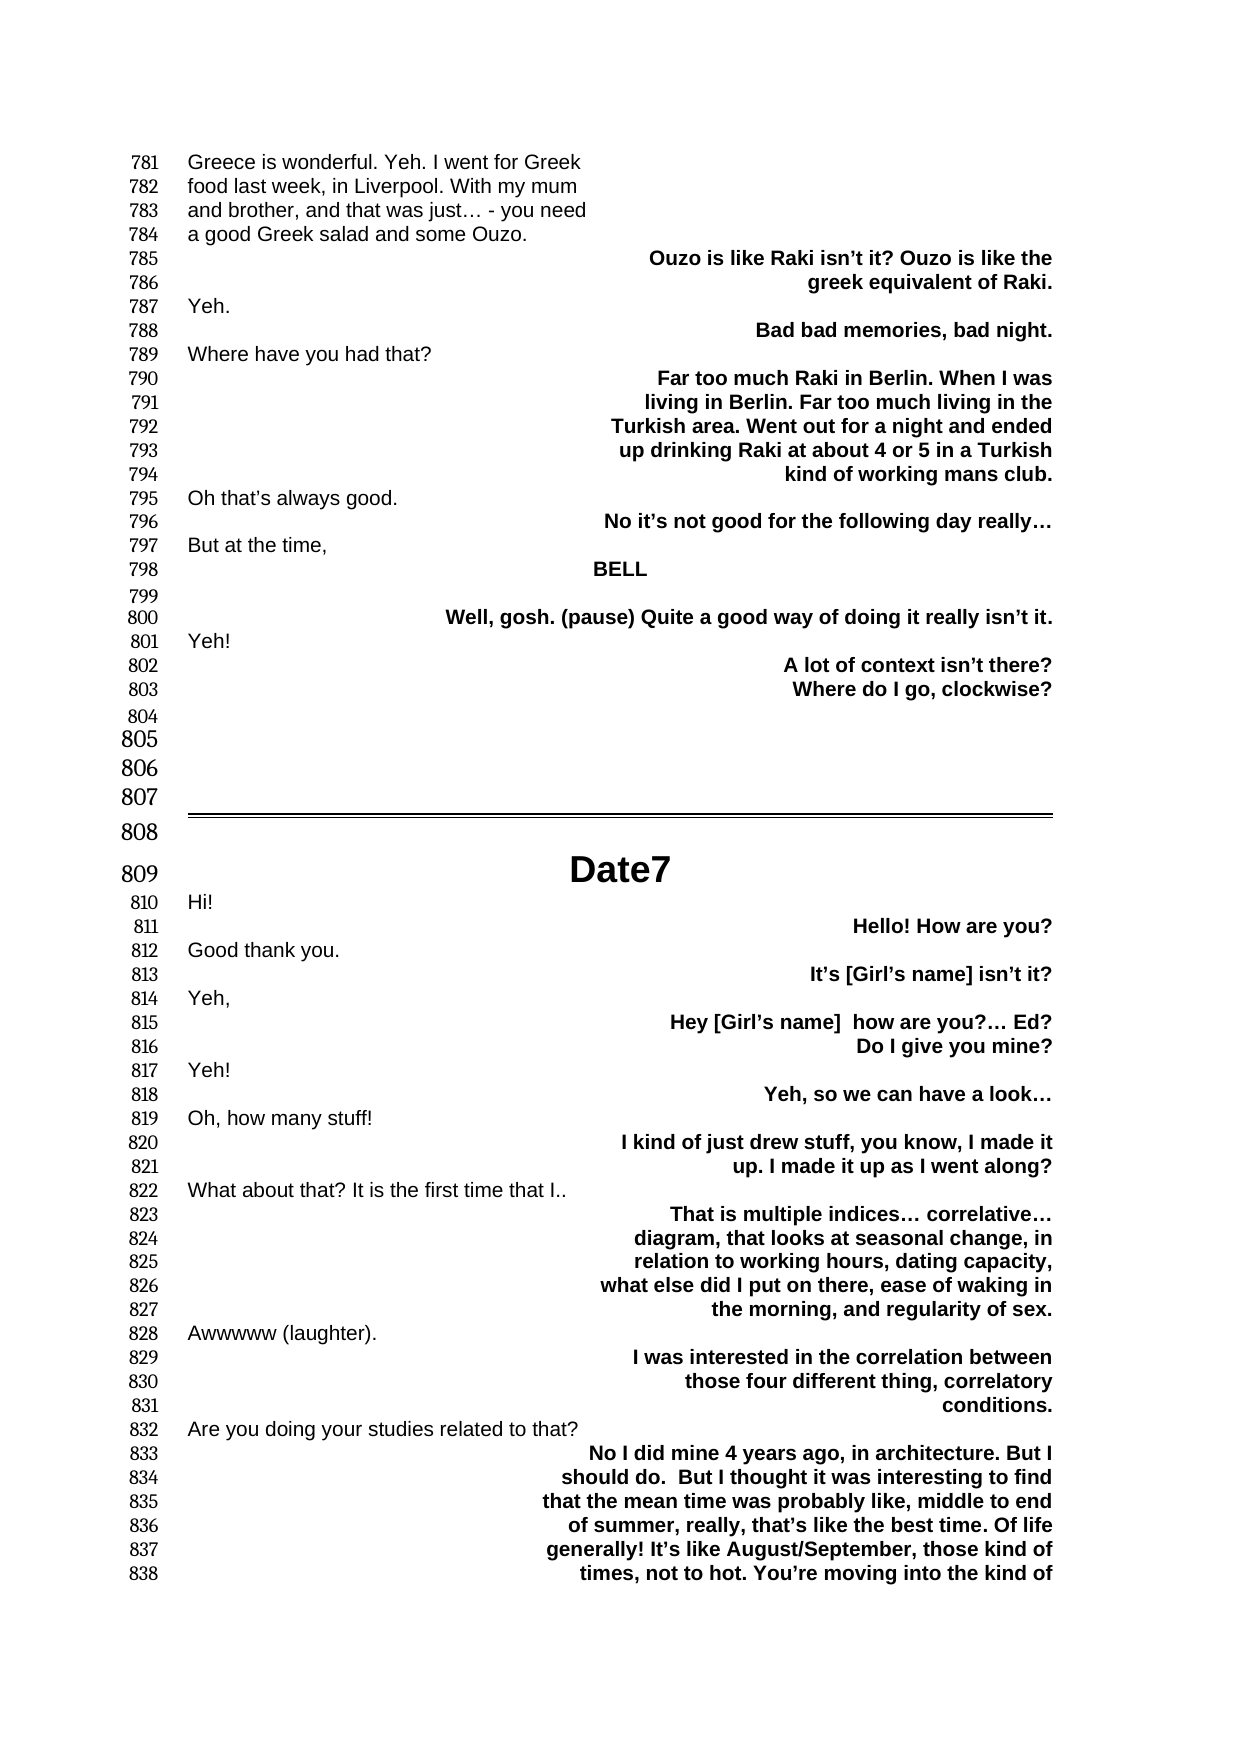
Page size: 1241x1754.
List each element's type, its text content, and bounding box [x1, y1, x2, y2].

text Where do I go, clockwise? [187, 677, 1053, 701]
text Yeh! [187, 629, 1053, 653]
text What about that? It is the first time that I.. [187, 1177, 1053, 1201]
text A lot of context isn’t there? [187, 653, 1053, 677]
text Greece is wonderful. Yeh. I went for Greek food last week, in Liverpool. With my mum and brother, and that was just… - you need a good Greek salad and some Ouzo. [187, 150, 602, 246]
text Far too much Raki in Berlin. When I was living in Berlin. Far too much living in the Turkish area. Went out for a night and ended up drinking Raki at about 4 or 5 in a Turkish kind of working mans club. [601, 366, 1053, 485]
text It’s [Girl’s name] isn’t it? [187, 962, 1053, 986]
text Bad bad memories, bad night. [187, 318, 1053, 342]
text That is multiple indices… correlative… diagram, that looks at seasonal change, in relation to working hours, dating capacity, what else did I put on there, ease of waking in the morning, and regularity of sex. [586, 1201, 1053, 1321]
text Are you doing your studies related to that? [187, 1417, 1053, 1441]
text Hey [Girl’s name] how are you?… Ed? [187, 1010, 1053, 1034]
text Yeh, [187, 986, 1053, 1010]
text Hi! [187, 890, 1053, 914]
text Ouzo is like Raki isn’t it? Ouzo is like the greek equivalent of Raki. [645, 246, 1053, 294]
text Well, gosh. (pause) Quite a good way of doing it really isn’t it. [187, 605, 1053, 629]
text Hello! How are you? [187, 914, 1053, 938]
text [542, 1441, 1053, 1585]
text BELL [187, 557, 1053, 581]
text Yeh! [187, 1058, 1053, 1082]
text Where have you had that? [187, 342, 1053, 366]
text Good thank you. [187, 938, 1053, 962]
text Awwwww (laughter). [187, 1321, 1053, 1345]
text I kind of just drew stuff, you know, I made it up. I made it up as I went along? [586, 1129, 1053, 1177]
text Do I give you mine? [187, 1034, 1053, 1058]
text Oh that’s always good. [187, 485, 1053, 509]
text No it’s not good for the following day really… [187, 509, 1053, 533]
text I was interested in the correlation between those four different thing, correlatory conditions. [601, 1345, 1053, 1417]
text Date7 [187, 847, 1053, 890]
text Yeh. [187, 294, 1053, 318]
text Oh, how many stuff! [187, 1106, 1053, 1129]
text But at the time, [187, 533, 1053, 557]
text Yeh, so we can have a look… [187, 1082, 1053, 1106]
